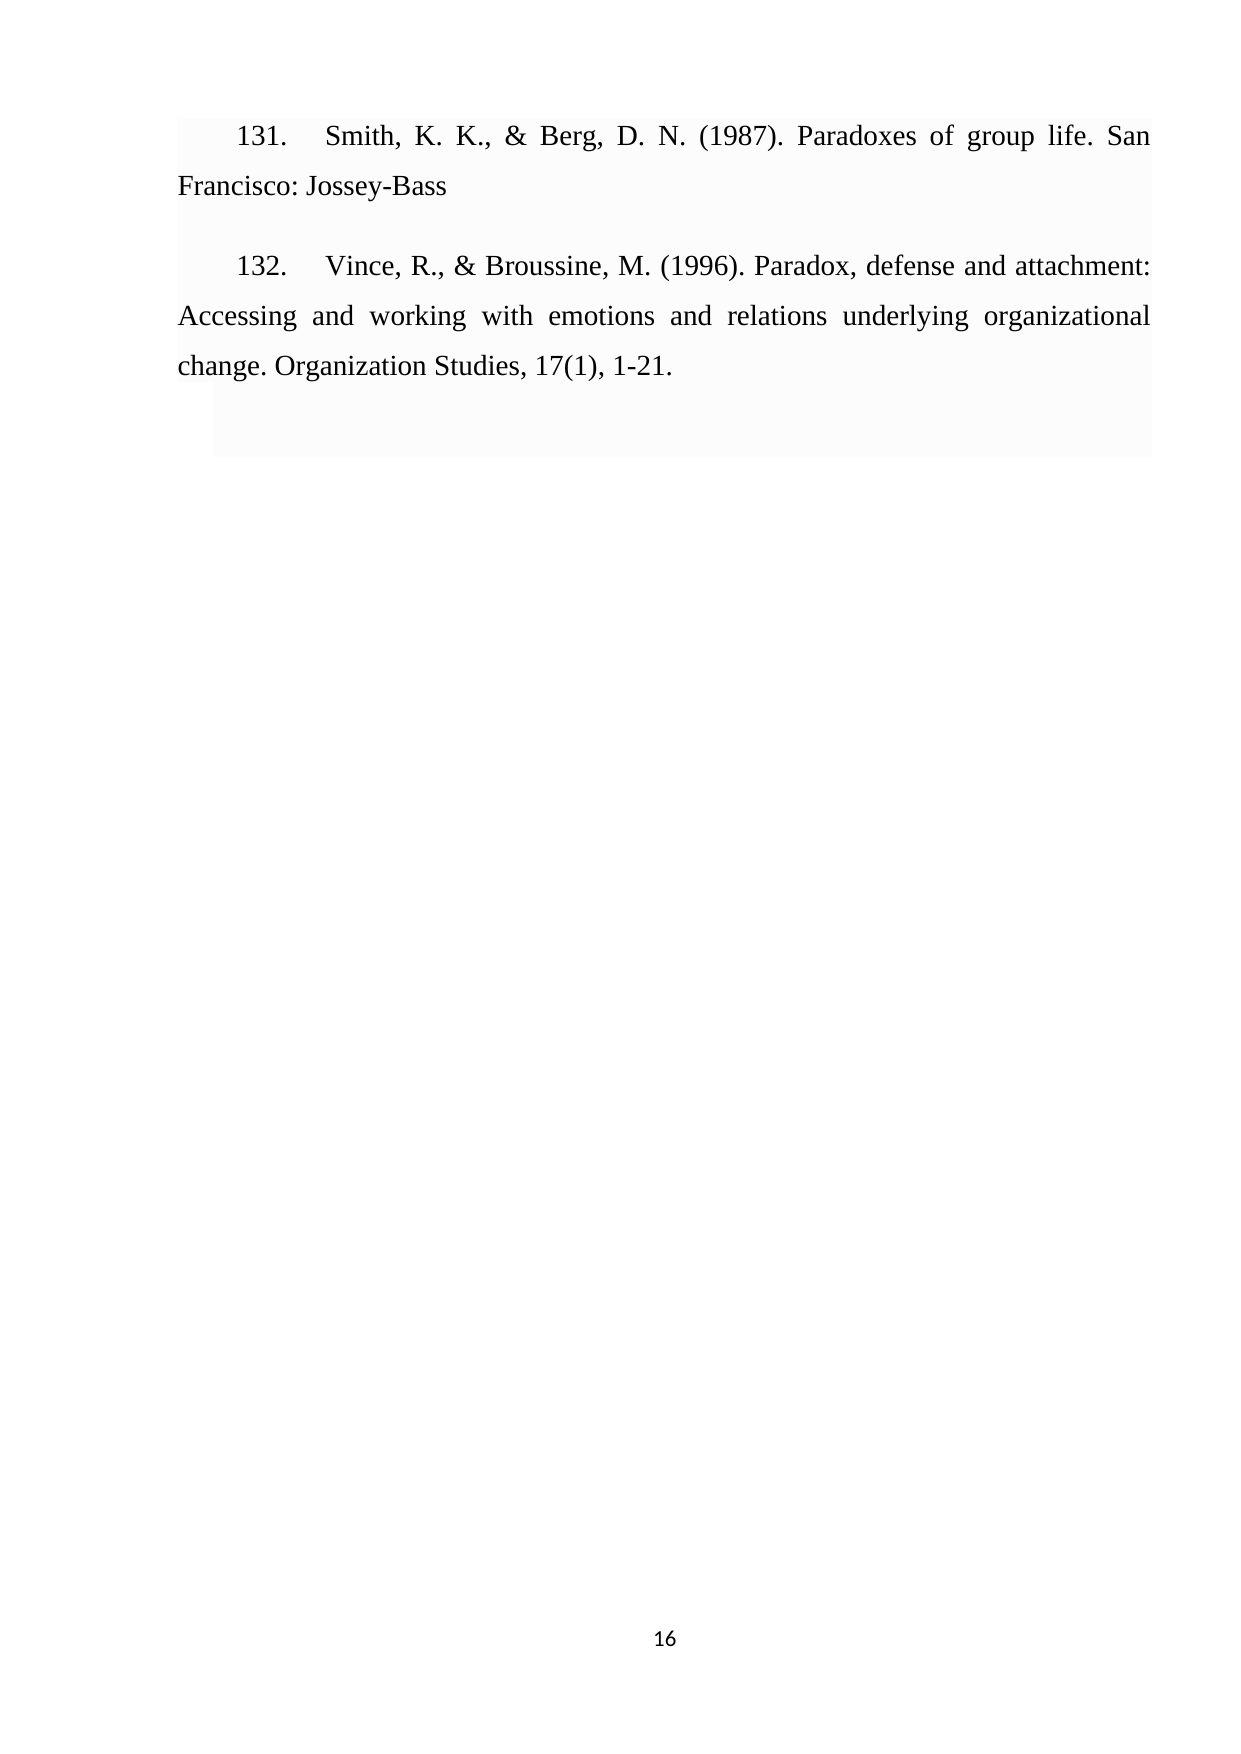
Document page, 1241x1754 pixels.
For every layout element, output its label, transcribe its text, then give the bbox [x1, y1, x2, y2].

list Vince, R., & Broussine, M. (1996). Paradox, defense and attachment: Accessing and working with emotions and relations underlying organizational change. Organization Studies, 17(1), 1-21. [177, 248, 1152, 382]
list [177, 118, 1152, 202]
